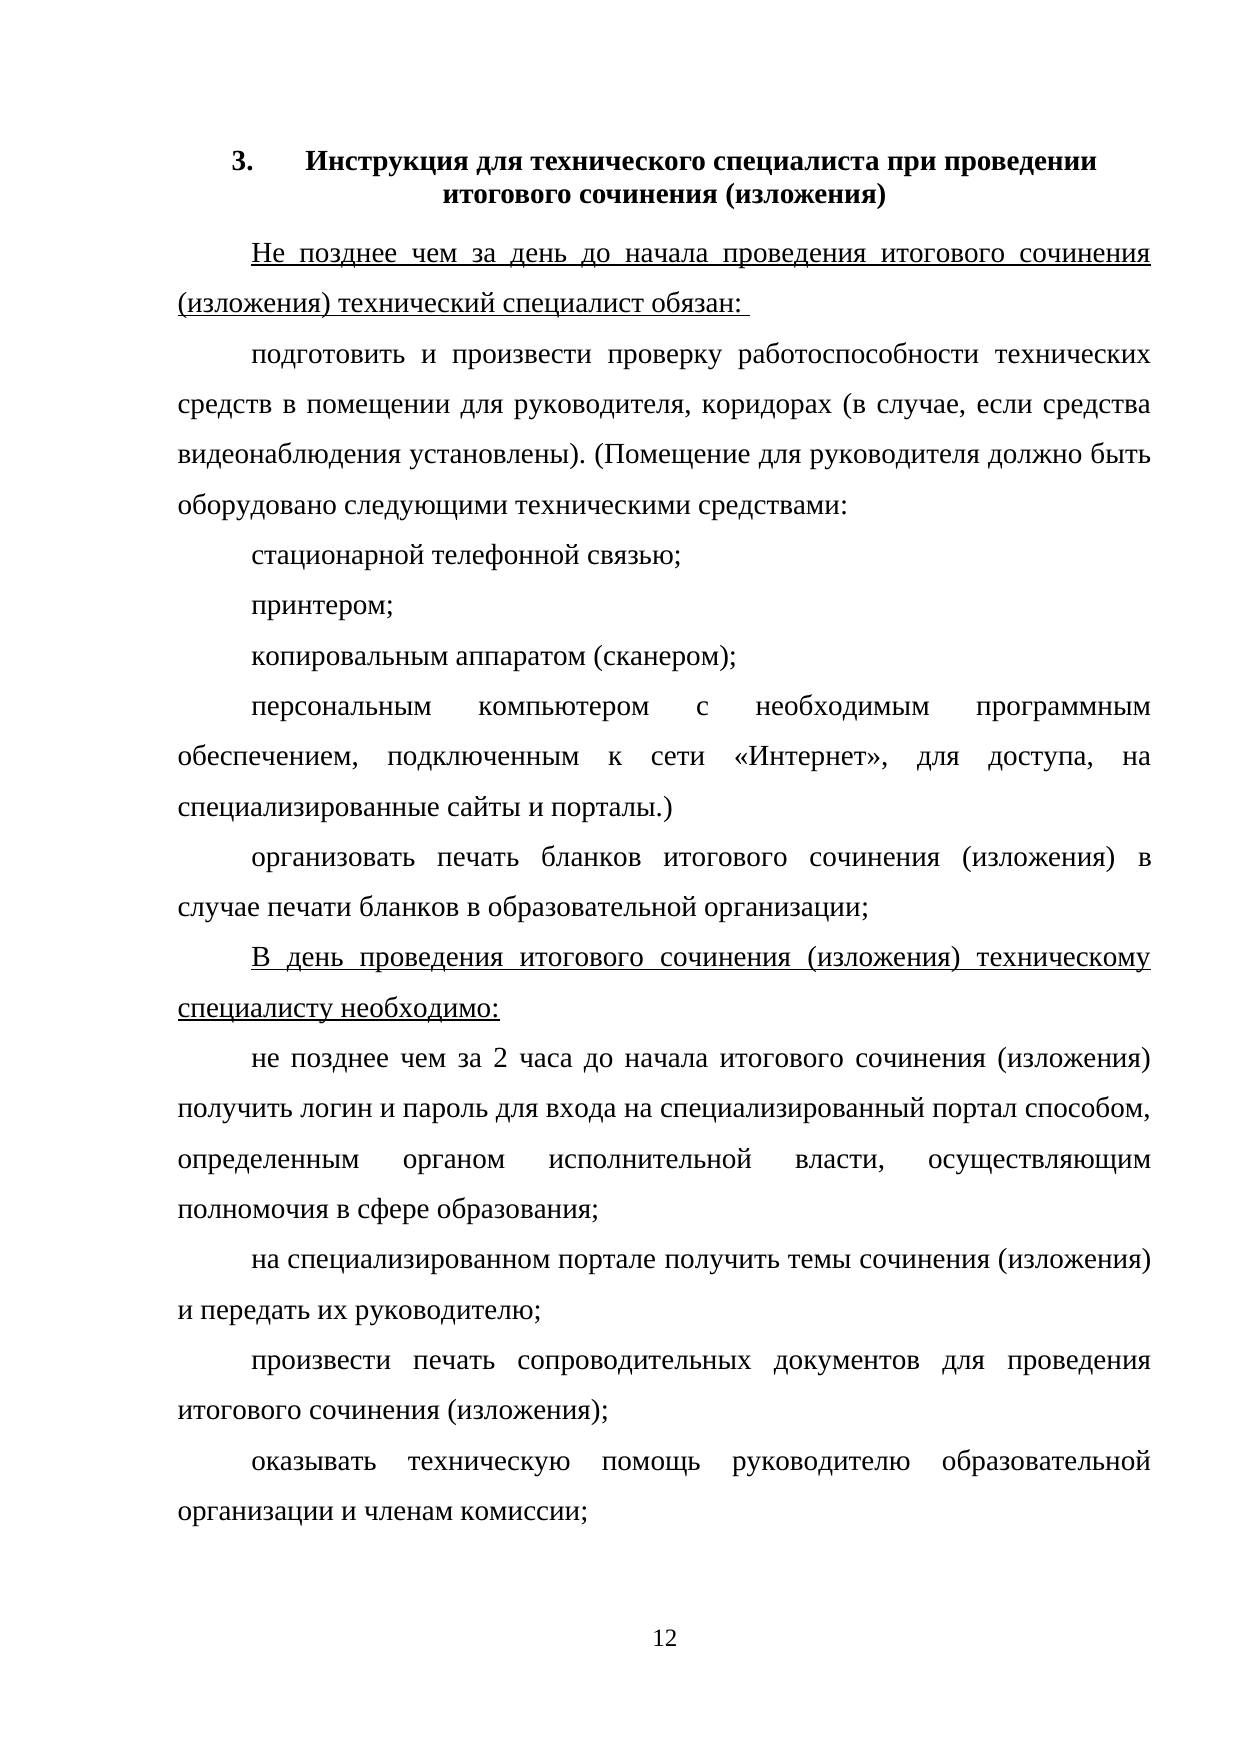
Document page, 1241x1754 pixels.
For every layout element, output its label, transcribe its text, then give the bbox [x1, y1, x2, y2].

text произвести печать сопроводительных документов для проведения итогового сочинения (изложения); [177, 1342, 1152, 1426]
text принтером; [177, 587, 1152, 621]
text подготовить и произвести проверку работоспособности технических средств в помещении для руководителя, коридорах (в случае, если средства видеонаблюдения установлены). (Помещение для руководителя должно быть оборудовано следующими техническими средствами: [177, 336, 1152, 520]
text Не позднее чем за день до начала проведения итогового сочинения (изложения) технический специалист обязан: [177, 235, 1152, 319]
text В день проведения итогового сочинения (изложения) техническому специалисту необходимо: [177, 939, 1152, 1023]
text персональным компьютером с необходимым программным обеспечением, подключенным к сети «Интернет», для доступа, на специализированные сайты и порталы.) [177, 688, 1152, 822]
text стационарной телефонной связью; [177, 537, 1152, 571]
text на специализированном портале получить темы сочинения (изложения) и передать их руководителю; [177, 1241, 1152, 1325]
text Инструкция для технического специалиста при проведении итогового сочинения (изложения) [177, 143, 1152, 210]
text организовать печать бланков итогового сочинения (изложения) в случае печати бланков в образовательной организации; [177, 839, 1152, 923]
text не позднее чем за 2 часа до начала итогового сочинения (изложения) получить логин и пароль для входа на специализированный портал способом, определенным органом исполнительной власти, осуществляющим полномочия в сфере образования; [177, 1040, 1152, 1225]
text оказывать техническую помощь руководителю образовательной организации и членам комиссии; [177, 1443, 1152, 1527]
text копировальным аппаратом (сканером); [177, 638, 1152, 671]
